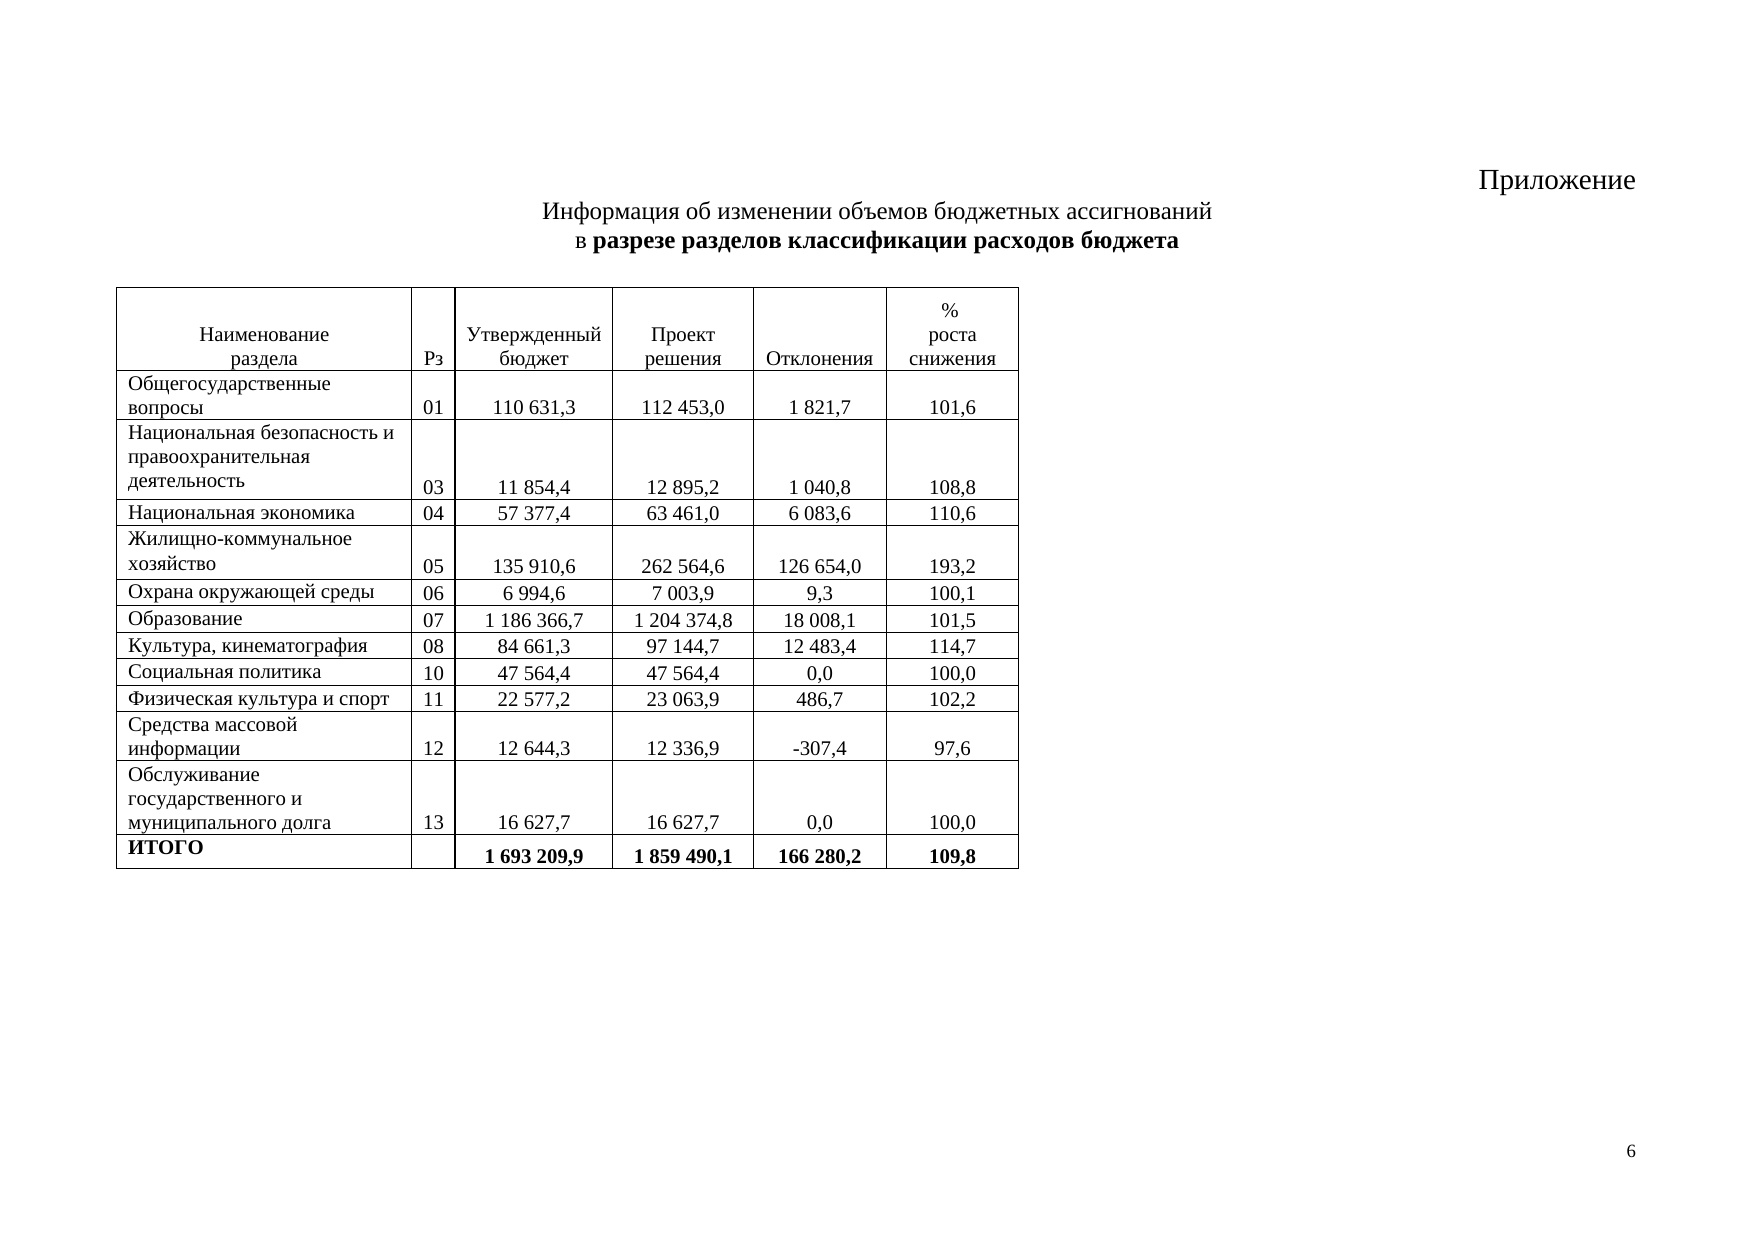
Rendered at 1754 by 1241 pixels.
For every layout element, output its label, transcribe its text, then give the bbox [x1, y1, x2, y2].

table_header Наименование раздела [117, 288, 411, 370]
table_cell Физическая культура и спорт [117, 686, 411, 711]
table_cell 97 144,7 [613, 633, 753, 658]
table_cell 1 693 209,9 [456, 835, 612, 868]
table_cell 114,7 [887, 633, 1018, 658]
table_cell 6 083,6 [754, 500, 886, 525]
table_cell 109,8 [887, 835, 1018, 868]
table_cell 04 [412, 500, 454, 525]
table_cell 07 [412, 606, 454, 632]
table_cell 08 [412, 633, 454, 658]
table_cell 11 854,4 [456, 420, 612, 499]
table_cell 100,1 [887, 580, 1018, 605]
table_cell 110,6 [887, 500, 1018, 525]
table_cell Национальная экономика [117, 500, 411, 525]
table_cell 16 627,7 [613, 761, 753, 834]
table_cell 0,0 [754, 761, 886, 834]
table_cell 135 910,6 [456, 526, 612, 578]
table_cell [412, 835, 454, 868]
table_cell 01 [412, 371, 454, 419]
table_cell 126 654,0 [754, 526, 886, 578]
table_cell 47 564,4 [613, 659, 753, 685]
table_cell 112 453,0 [613, 371, 753, 419]
table_cell Социальная политика [117, 659, 411, 685]
table_cell 18 008,1 [754, 606, 886, 632]
table_cell 05 [412, 526, 454, 578]
table_cell 13 [412, 761, 454, 834]
table_cell 12 483,4 [754, 633, 886, 658]
table_cell Средства массовой информации [117, 712, 411, 760]
table_cell 47 564,4 [456, 659, 612, 685]
table_cell 23 063,9 [613, 686, 753, 711]
table_cell 57 377,4 [456, 500, 612, 525]
table_cell 11 [412, 686, 454, 711]
table_cell 0,0 [754, 659, 886, 685]
table_cell -307,4 [754, 712, 886, 760]
table_cell 9,3 [754, 580, 886, 605]
table_cell 1 859 490,1 [613, 835, 753, 868]
table_cell 108,8 [887, 420, 1018, 499]
table_cell 1 204 374,8 [613, 606, 753, 632]
table_cell 1 821,7 [754, 371, 886, 419]
table_cell 12 [412, 712, 454, 760]
table_cell 100,0 [887, 761, 1018, 834]
table_cell 12 644,3 [456, 712, 612, 760]
table_cell 06 [412, 580, 454, 605]
table_cell Охрана окружающей среды [117, 580, 411, 605]
table_cell Образование [117, 606, 411, 632]
table_cell 16 627,7 [456, 761, 612, 834]
table_cell 12 895,2 [613, 420, 753, 499]
table_cell 84 661,3 [456, 633, 612, 658]
table_cell 100,0 [887, 659, 1018, 685]
table_header Отклонения [754, 288, 886, 370]
table_header Утвержденный бюджет [456, 288, 612, 370]
table_cell 7 003,9 [613, 580, 753, 605]
table_cell 262 564,6 [613, 526, 753, 578]
table_cell 63 461,0 [613, 500, 753, 525]
table_cell Национальная безопасность и правоохранительная деятельность [117, 420, 411, 499]
table_cell Культура, кинематография [117, 633, 411, 658]
table_cell 102,2 [887, 686, 1018, 711]
table_cell Обслуживание государственного и муниципального долга [117, 761, 411, 834]
text Информация об изменении объемов бюджетных ассигнований [118, 196, 1636, 225]
table_cell 1 040,8 [754, 420, 886, 499]
table_header Рз [412, 288, 454, 370]
table_cell ИТОГО [117, 835, 411, 868]
table_cell 110 631,3 [456, 371, 612, 419]
table_cell 1 186 366,7 [456, 606, 612, 632]
table_cell Общегосударственные вопросы [117, 371, 411, 419]
table_cell 166 280,2 [754, 835, 886, 868]
table_cell 486,7 [754, 686, 886, 711]
table_cell 6 994,6 [456, 580, 612, 605]
table_cell 10 [412, 659, 454, 685]
table_cell 101,5 [887, 606, 1018, 632]
table_cell 12 336,9 [613, 712, 753, 760]
table_cell Жилищно-коммунальное хозяйство [117, 526, 411, 578]
text в разрезе разделов классификации расходов бюджета [118, 225, 1636, 253]
table_header Проект решения [613, 288, 753, 370]
table_header % роста снижения [887, 288, 1018, 370]
text Приложение [118, 162, 1636, 196]
table_cell 101,6 [887, 371, 1018, 419]
table_cell 22 577,2 [456, 686, 612, 711]
table_cell 03 [412, 420, 454, 499]
table_cell 193,2 [887, 526, 1018, 578]
table_cell 97,6 [887, 712, 1018, 760]
